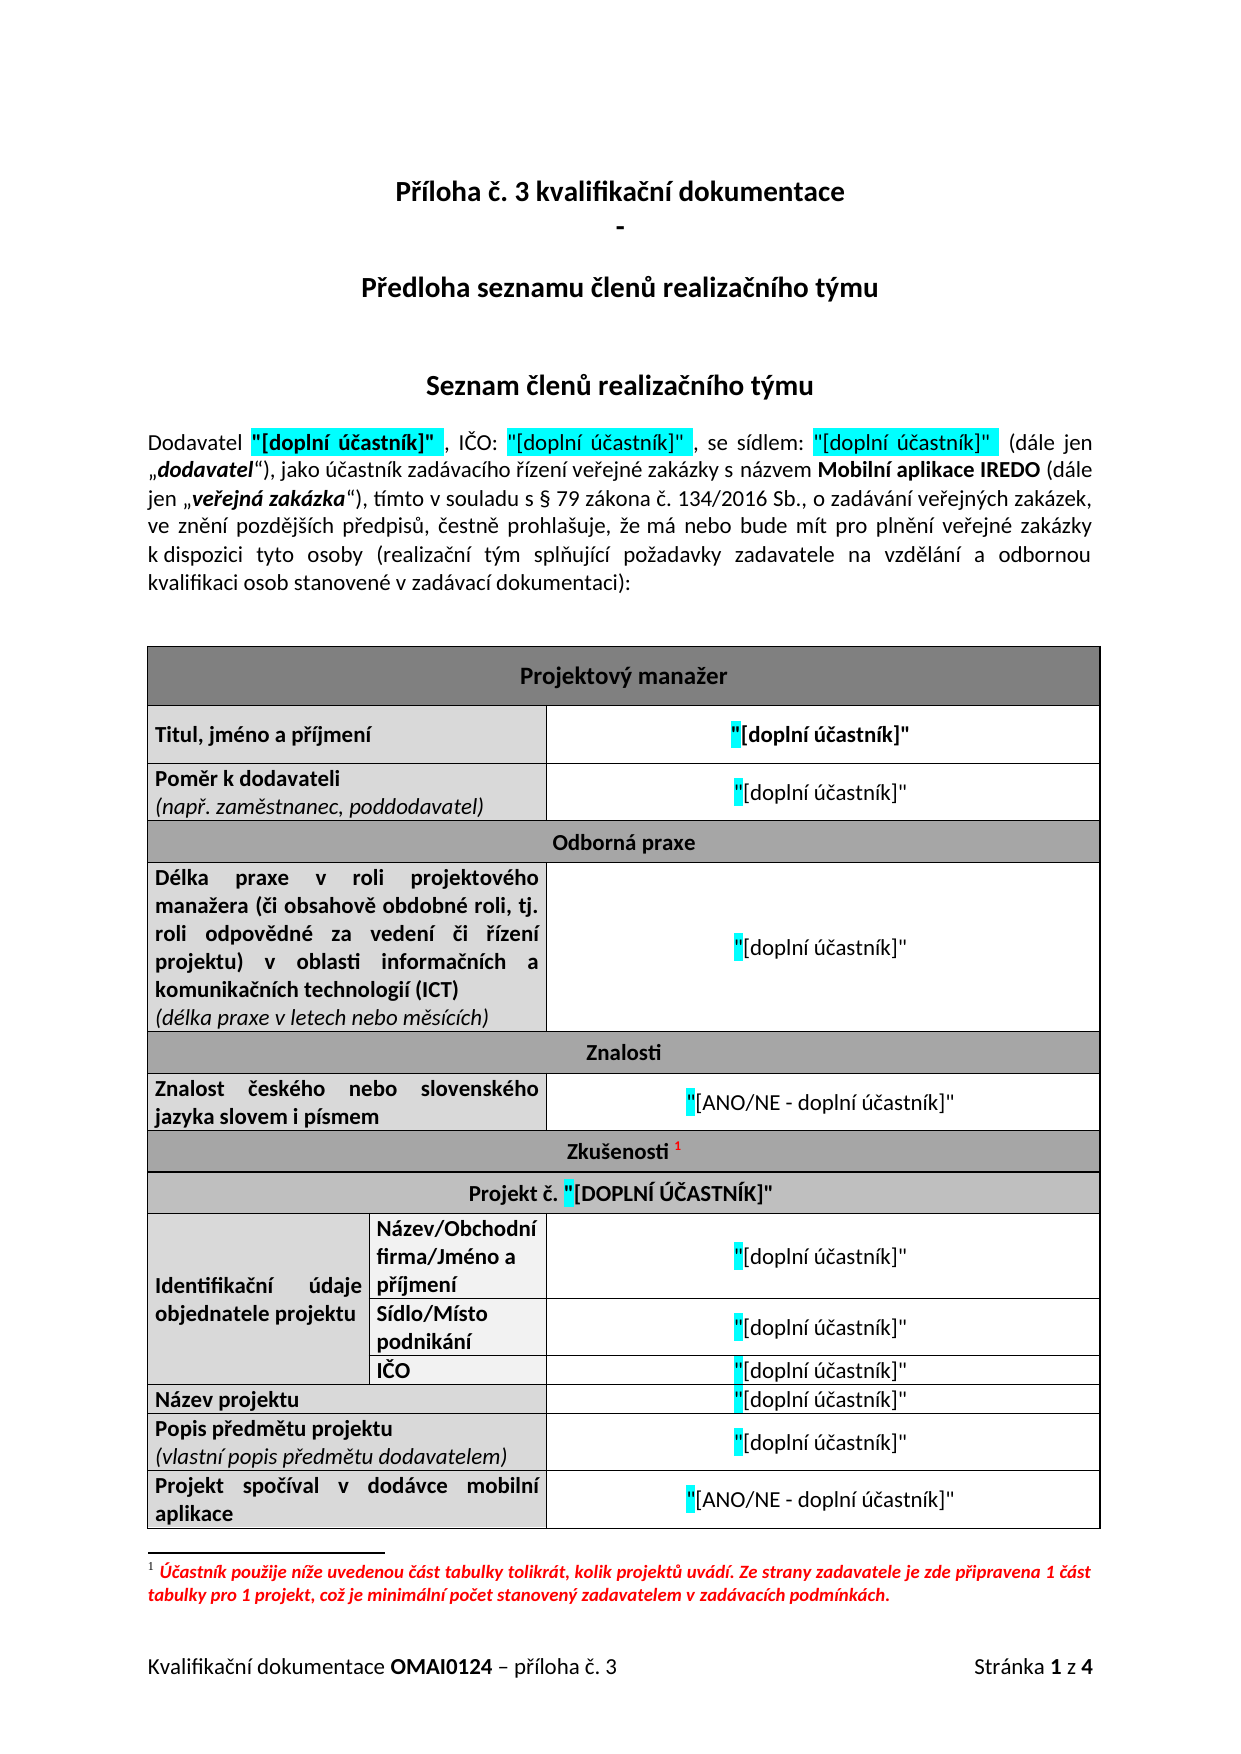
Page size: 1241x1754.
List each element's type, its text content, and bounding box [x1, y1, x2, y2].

table_cell [547, 1214, 1099, 1298]
table_cell [547, 706, 1099, 763]
table_cell Znalosti [148, 1032, 1099, 1073]
table_cell Projekt spočíval v dodávce mobilní aplikace [148, 1471, 546, 1527]
text Příloha č. 3 kvalifikační dokumentace [148, 173, 1093, 208]
table_cell [547, 1299, 1099, 1355]
table_header Projektový manažer [148, 647, 1099, 705]
table_cell Identifikační údaje objednatele projektu [148, 1214, 369, 1384]
table_cell Projekt č. [148, 1173, 1099, 1213]
table_cell Znalost českého nebo slovenského jazyka slovem i písmem [148, 1074, 546, 1130]
text Předloha seznamu členů realizačního týmu [148, 269, 1093, 304]
table_cell Název/Obchodní firma/Jméno a příjmení [370, 1214, 546, 1298]
table_cell Popis předmětu projektu (vlastní popis předmětu dodavatelem) [148, 1414, 546, 1470]
table_cell [547, 764, 1099, 820]
table_cell [547, 1074, 1099, 1130]
table_cell Poměr k dodavateli (např. zaměstnanec, poddodavatel) [148, 764, 546, 820]
table_cell [743, 1385, 1099, 1413]
table_cell [547, 1471, 1099, 1527]
table_cell Zkušenosti [148, 1131, 1099, 1171]
table_cell Název projektu [148, 1385, 546, 1413]
table_cell Délka praxe v roli projektového manažera (či obsahově obdobné roli, tj. roli odpovědné za vedení či řízení projektu) v oblasti informačních a komunikačních technologií (ICT) (délka praxe v letech nebo měsících) [148, 863, 546, 1031]
table_cell [547, 1414, 1099, 1470]
text - [148, 208, 1093, 244]
table_cell Odborná praxe [148, 821, 1099, 862]
table_cell [547, 1385, 734, 1413]
table_cell Sídlo/Místo podnikání [370, 1299, 546, 1355]
text Dodavatel , IČO: , se sídlem: (dále jen „dodavatel“), jako účastník zadávacího řízení veřejné zakázky s názvem Mobilní aplikace IREDO (dále jen „veřejná zakázka“), tímto v souladu s § 79 zákona č. 134/2016 Sb., o zadávání veřejných zakázek, ve znění pozdějších předpisů, čestně prohlašuje, že má nebo bude mít pro plnění veřejné zakázky k dispozici tyto osoby (realizační tým splňující požadavky zadavatele na vzdělání a odbornou kvalifikaci osob stanovené v zadávací dokumentaci): [148, 428, 1093, 596]
text Seznam členů realizačního týmu [148, 367, 1093, 403]
table_cell [743, 1356, 1099, 1384]
table_cell IČO [370, 1356, 546, 1384]
table_cell [547, 863, 1099, 1031]
table_cell Titul, jméno a příjmení [148, 706, 546, 763]
table_cell [547, 1356, 734, 1384]
